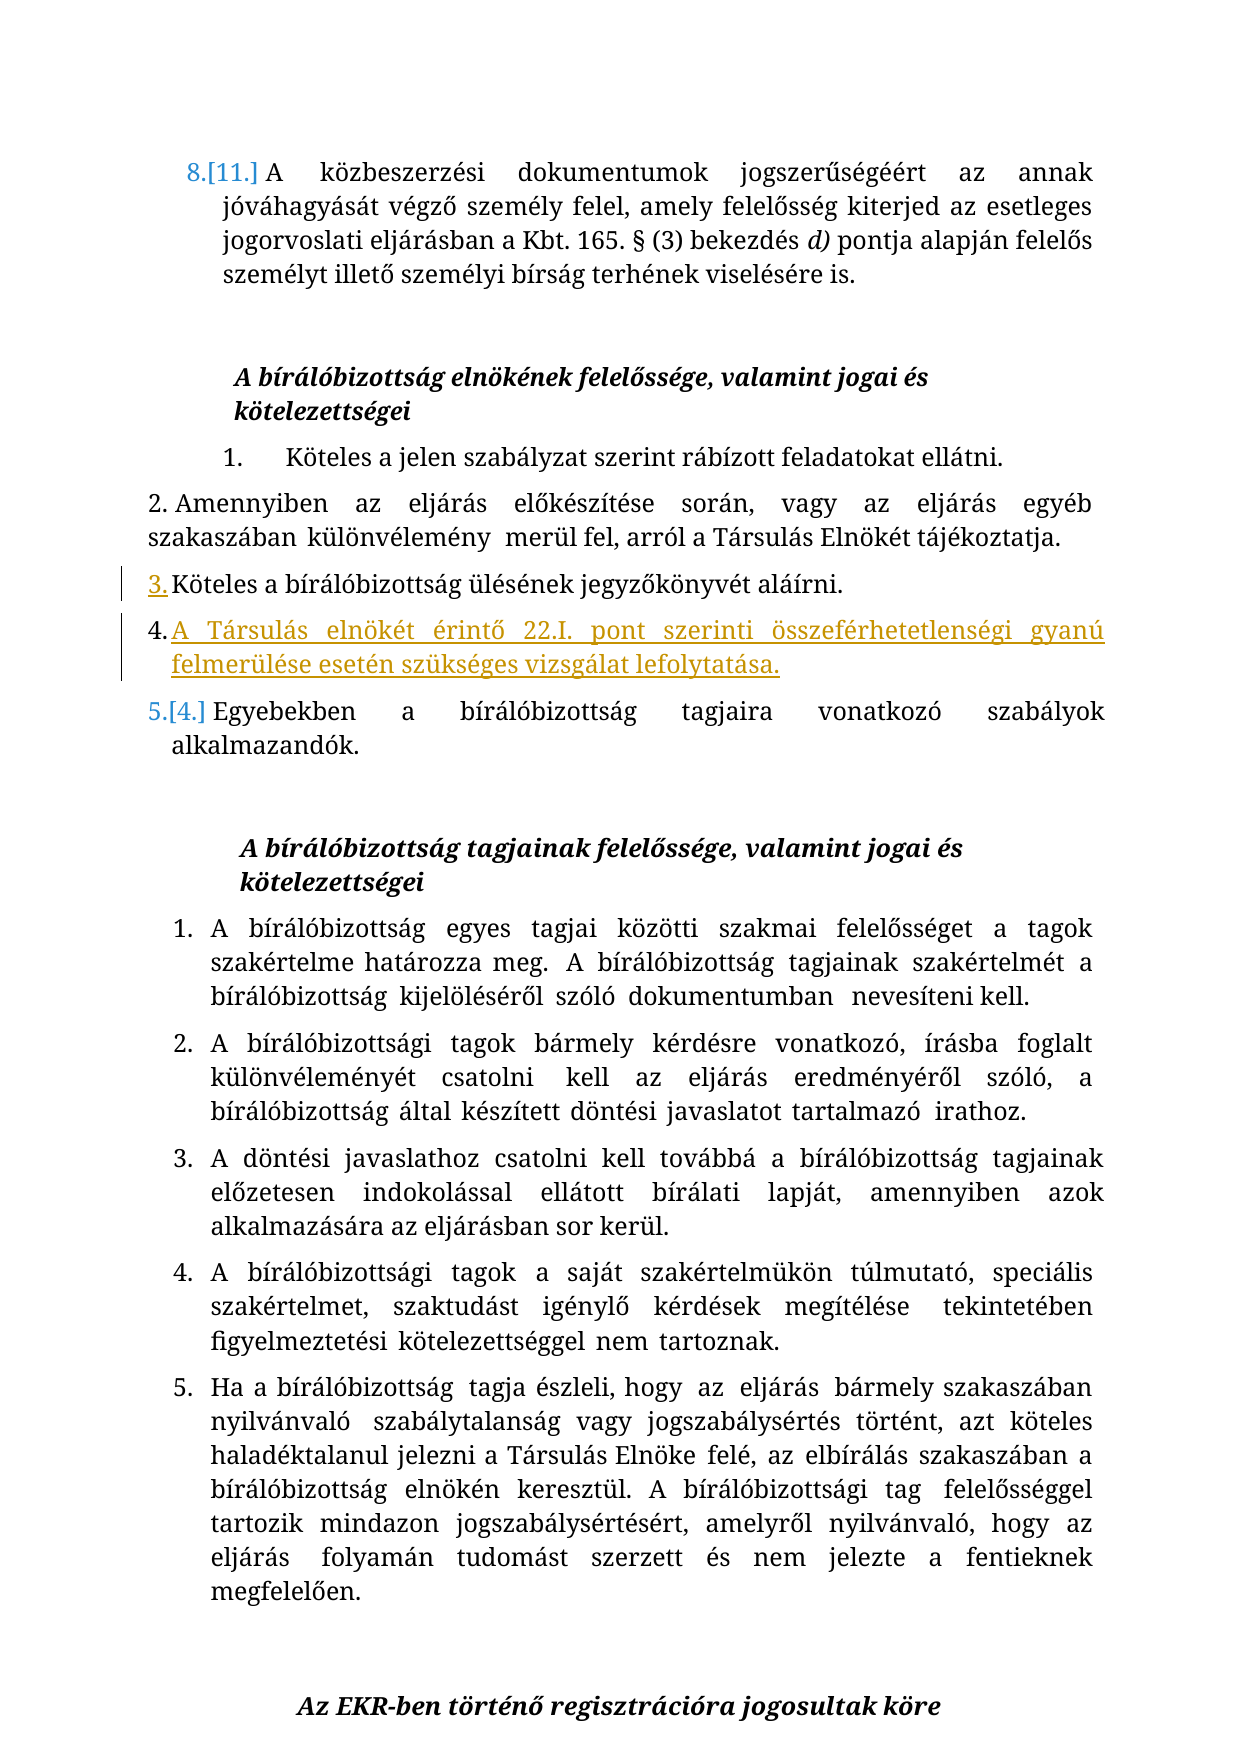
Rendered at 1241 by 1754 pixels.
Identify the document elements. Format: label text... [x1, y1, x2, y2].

list Amennyiben az eljárás előkészítése során, vagy az eljárás egyéb szakaszában különvélemény merül fel, arról a Társulás Elnökét tájékoztatja. [148, 486, 1092, 554]
list A bírálóbizottsági tagok bármely kérdésre vonatkozó, írásba foglalt különvéleményét csatolni kell az eljárás eredményéről szóló, a bírálóbizottság által készített döntési javaslatot tartalmazó irathoz. [173, 1026, 1093, 1128]
text Az EKR-ben történő regisztrációra jogosultak köre [135, 1689, 1105, 1723]
list A bírálóbizottság egyes tagjai közötti szakmai felelősséget a tagok szakértelme határozza meg. A bírálóbizottság tagjainak szakértelmét a bírálóbizottság kijelöléséről szóló dokumentumban nevesíteni kell. [173, 911, 1093, 1013]
list Köteles a bírálóbizottság ülésének jegyzőkönyvét aláírni. [148, 566, 1105, 601]
list Köteles a jelen szabályzat szerint rábízott feladatokat ellátni. [223, 439, 1105, 474]
subtitle A bírálóbizottság elnökének felelőssége, valamint jogai és kötelezettségei [234, 359, 1105, 427]
subtitle A bírálóbizottság tagjainak felelőssége, valamint jogai és kötelezettségei [239, 831, 1105, 899]
list A bírálóbizottsági tagok a saját szakértelmükön túlmutató, speciális szakértelmet, szaktudást igénylő kérdések megítélése tekintetében figyelmeztetési kötelezettséggel nem tartoznak. [173, 1255, 1093, 1357]
list Egyebekben a bírálóbizottság tagjaira vonatkozó szabályok alkalmazandók. [148, 694, 1105, 762]
list A döntési javaslathoz csatolni kell továbbá a bírálóbizottság tagjainak előzetesen indokolással ellátott bírálati lapját, amennyiben azok alkalmazására az eljárásban sor kerül. [173, 1140, 1105, 1242]
list A közbeszerzési dokumentumok jogszerűségéért az annak jóváhagyását végző személy felel, amely felelősség kiterjed az esetleges jogorvoslati eljárásban a Kbt. 165. § (3) bekezdés d) pontja alapján felelős személyt illető személyi bírság terhének viselésére is. [186, 154, 1093, 290]
list Ha a bírálóbizottság tagja észleli, hogy az eljárás bármely szakaszában nyilvánvaló szabálytalanság vagy jogszabálysértés történt, azt köteles haladéktalanul jelezni a Társulás Elnöke felé, az elbírálás szakaszában a bírálóbizottság elnökén keresztül. A bírálóbizottsági tag felelősséggel tartozik mindazon jogszabálysértésért, amelyről nyilvánvaló, hogy az eljárás folyamán tudomást szerzett és nem jelezte a fentieknek megfelelően. [173, 1369, 1093, 1608]
